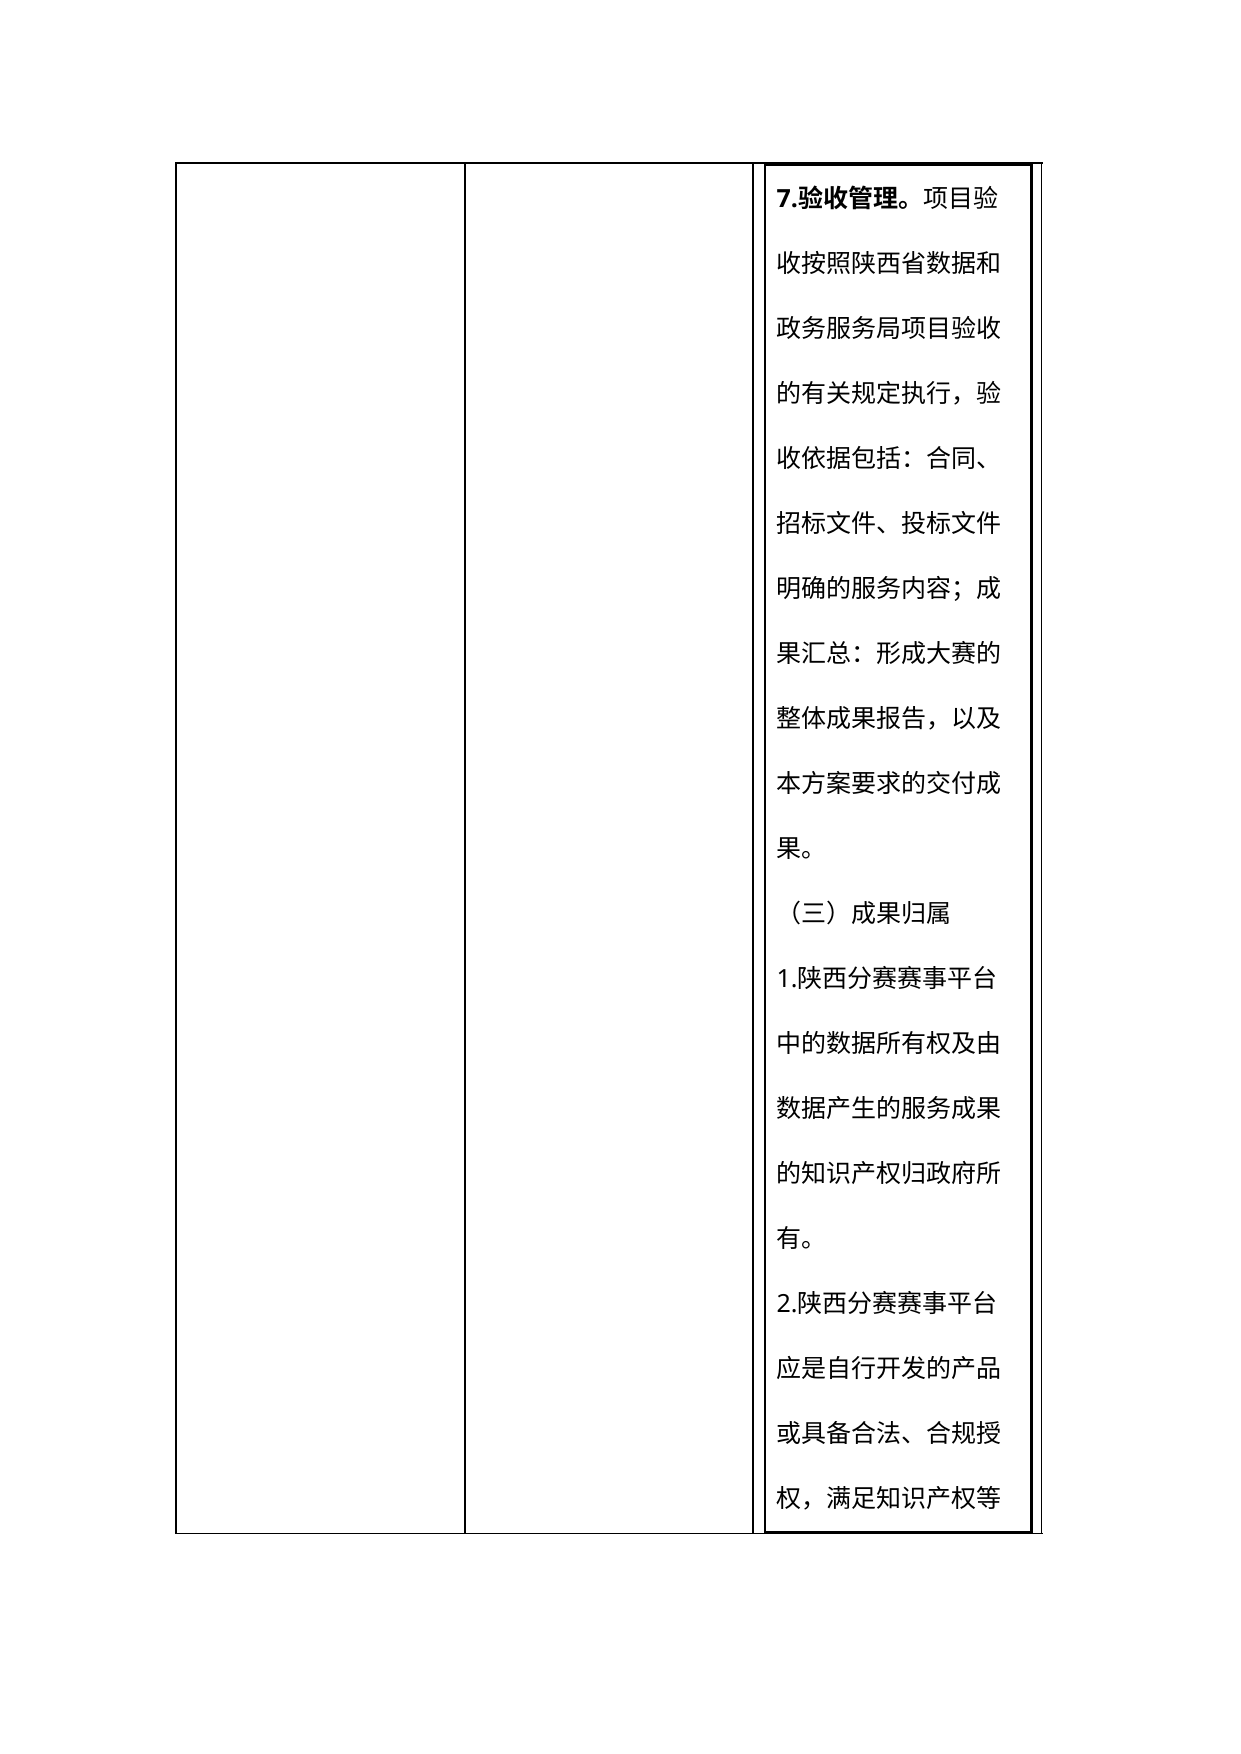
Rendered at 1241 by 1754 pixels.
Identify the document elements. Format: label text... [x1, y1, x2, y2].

table_cell [754, 164, 764, 1533]
table_cell [466, 164, 752, 1533]
table_cell [766, 166, 1030, 1531]
table_cell [1033, 164, 1041, 1533]
table_cell 1 [177, 164, 464, 1533]
